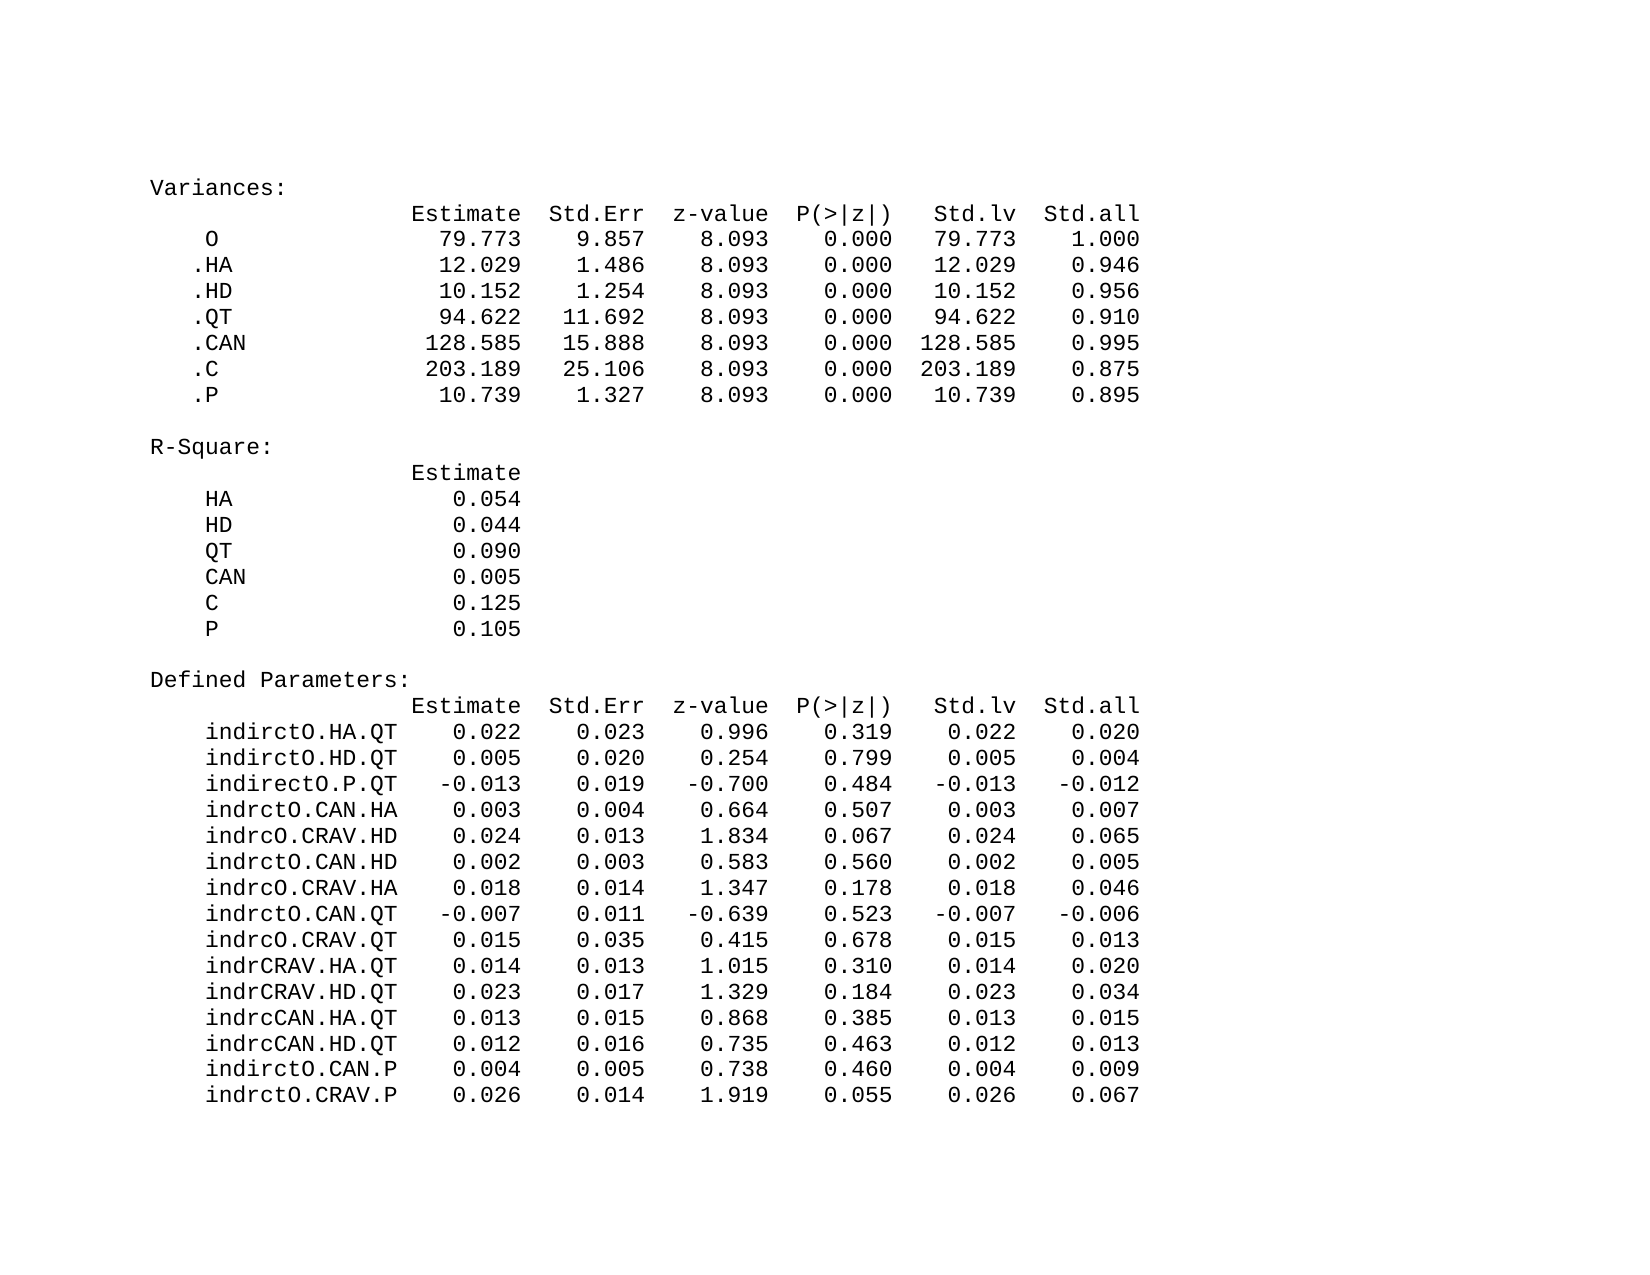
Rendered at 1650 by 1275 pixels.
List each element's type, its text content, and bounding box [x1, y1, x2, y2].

text .HA 12.029 1.486 8.093 0.000 12.029 0.946 [150, 254, 1500, 280]
text HD 0.044 [150, 513, 1500, 539]
text indrctO.CAN.HD 0.002 0.003 0.583 0.560 0.002 0.005 [150, 850, 1500, 876]
text Estimate [150, 461, 1500, 487]
text indirctO.HA.QT 0.022 0.023 0.996 0.319 0.022 0.020 [150, 721, 1500, 747]
text indrcCAN.HD.QT 0.012 0.016 0.735 0.463 0.012 0.013 [150, 1032, 1500, 1058]
text O 79.773 9.857 8.093 0.000 79.773 1.000 [150, 228, 1500, 254]
text indrctO.CRAV.P 0.026 0.014 1.919 0.055 0.026 0.067 [150, 1084, 1500, 1110]
text indirctO.CAN.P 0.004 0.005 0.738 0.460 0.004 0.009 [150, 1058, 1500, 1084]
text Variances: [150, 176, 1500, 202]
text indrctO.CAN.HA 0.003 0.004 0.664 0.507 0.003 0.007 [150, 798, 1500, 824]
text P 0.105 [150, 617, 1500, 643]
text indrcO.CRAV.HD 0.024 0.013 1.834 0.067 0.024 0.065 [150, 824, 1500, 850]
text .C 203.189 25.106 8.093 0.000 203.189 0.875 [150, 357, 1500, 383]
text indrCRAV.HA.QT 0.014 0.013 1.015 0.310 0.014 0.020 [150, 954, 1500, 980]
text R-Square: [150, 435, 1500, 461]
text .HD 10.152 1.254 8.093 0.000 10.152 0.956 [150, 280, 1500, 306]
text indrcO.CRAV.HA 0.018 0.014 1.347 0.178 0.018 0.046 [150, 876, 1500, 902]
text Defined Parameters: [150, 669, 1500, 695]
text indirectO.P.QT -0.013 0.019 -0.700 0.484 -0.013 -0.012 [150, 772, 1500, 798]
text CAN 0.005 [150, 565, 1500, 591]
text Estimate Std.Err z-value P(>|z|) Std.lv Std.all [150, 695, 1500, 721]
text .P 10.739 1.327 8.093 0.000 10.739 0.895 [150, 383, 1500, 409]
text indrctO.CAN.QT -0.007 0.011 -0.639 0.523 -0.007 -0.006 [150, 902, 1500, 928]
text .CAN 128.585 15.888 8.093 0.000 128.585 0.995 [150, 332, 1500, 357]
text indrCRAV.HD.QT 0.023 0.017 1.329 0.184 0.023 0.034 [150, 980, 1500, 1006]
text QT 0.090 [150, 539, 1500, 565]
text indirctO.HD.QT 0.005 0.020 0.254 0.799 0.005 0.004 [150, 747, 1500, 772]
text HA 0.054 [150, 487, 1500, 513]
text indrcCAN.HA.QT 0.013 0.015 0.868 0.385 0.013 0.015 [150, 1006, 1500, 1032]
text .QT 94.622 11.692 8.093 0.000 94.622 0.910 [150, 306, 1500, 332]
text C 0.125 [150, 591, 1500, 617]
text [150, 202, 1500, 228]
text indrcO.CRAV.QT 0.015 0.035 0.415 0.678 0.015 0.013 [150, 928, 1500, 954]
